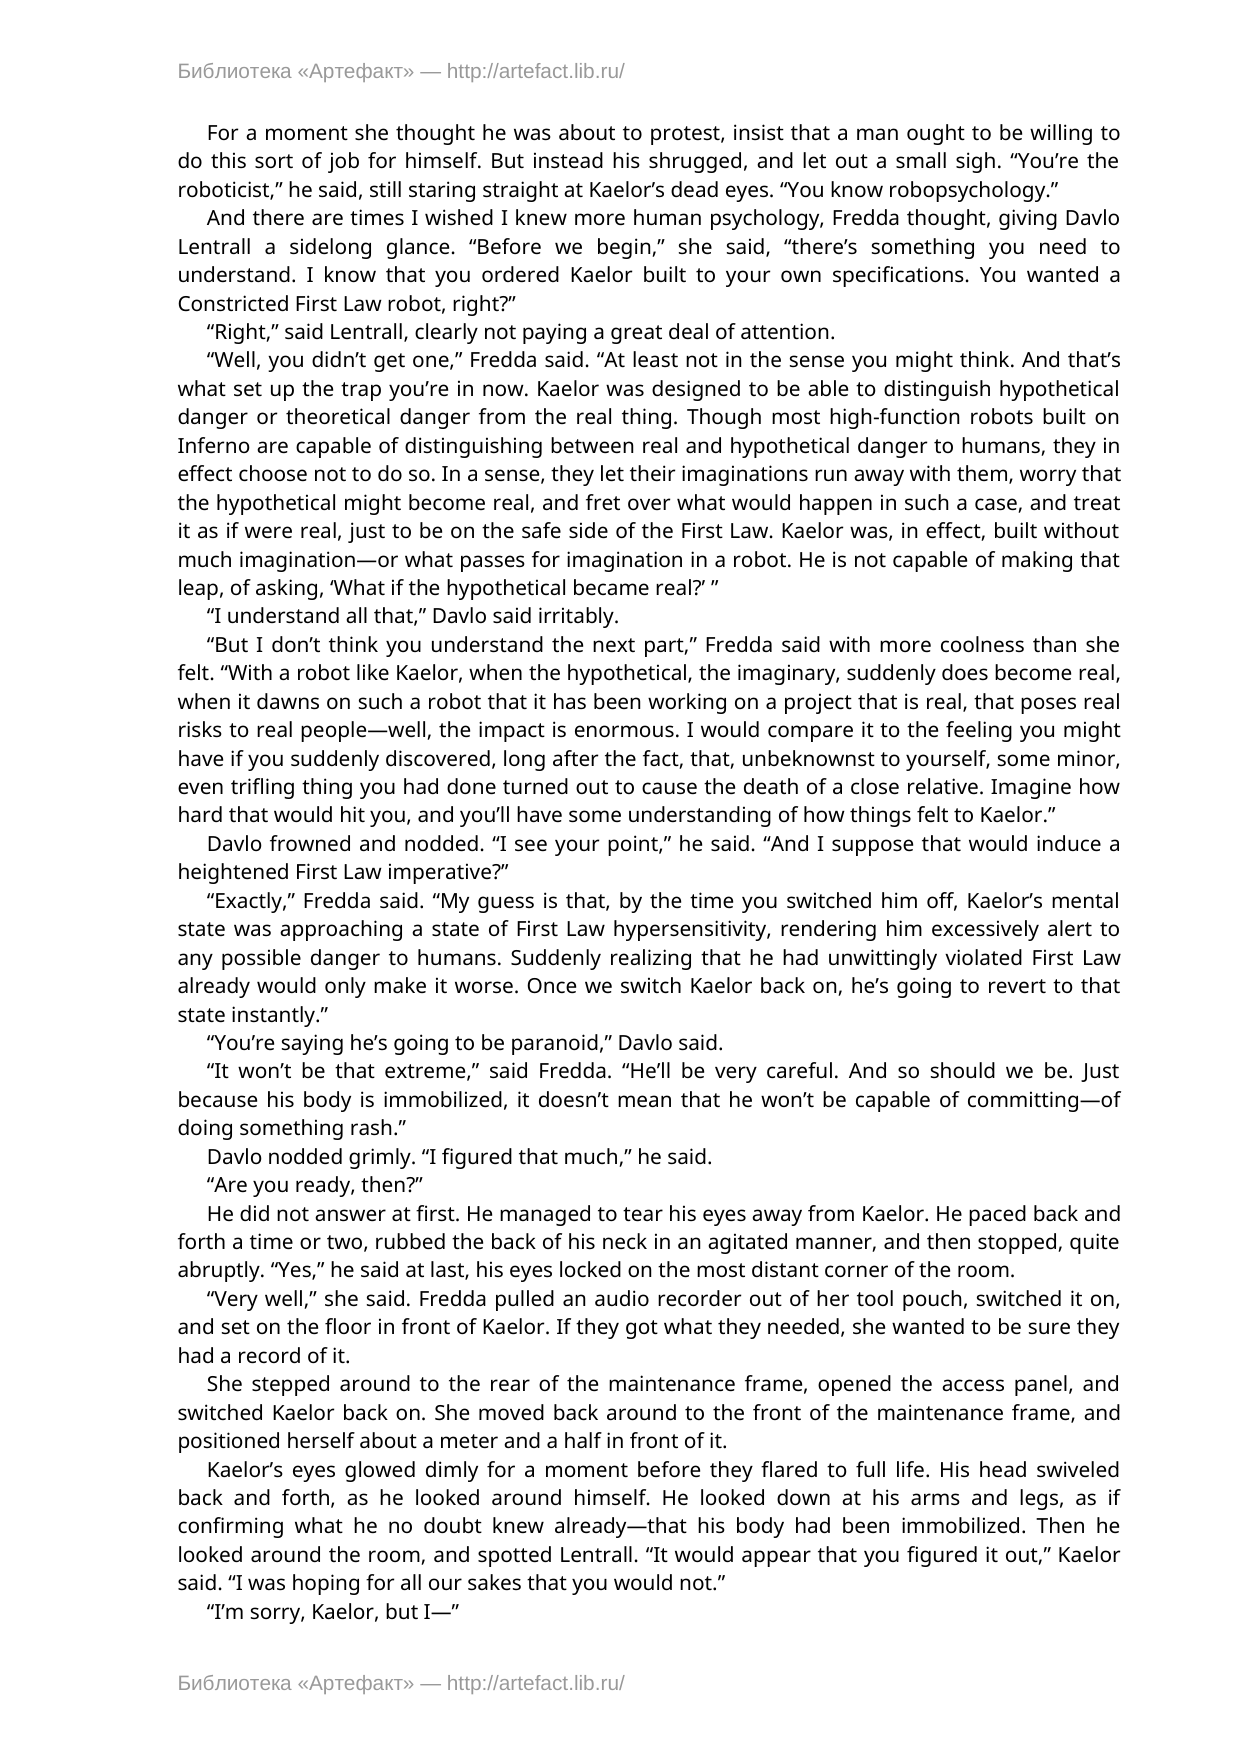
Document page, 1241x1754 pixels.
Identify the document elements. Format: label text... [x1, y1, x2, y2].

text Kaelor’s eyes glowed dimly for a moment before they flared to full life. His head swiveled back and forth, as he looked around himself. He looked down at his arms and legs, as if confirming what he no doubt knew already—that his body had been immobilized. Then he looked around the room, and spotted Lentrall. “It would appear that you figured it out,” Kaelor said. “I was hoping for all our sakes that you would not.” [177, 1455, 1122, 1597]
text He did not answer at first. He managed to tear his eyes away from Kaelor. He paced back and forth a time or two, rubbed the back of his neck in an agitated manner, and then stopped, quite abruptly. “Yes,” he said at last, his eyes locked on the most distant corner of the room. [177, 1199, 1122, 1284]
text “Right,” said Lentrall, clearly not paying a great deal of attention. [177, 317, 1122, 346]
text “I understand all that,” Davlo said irritably. [177, 602, 1122, 630]
text “But I don’t think you understand the next part,” Fredda said with more coolness than she felt. “With a robot like Kaelor, when the hypothetical, the imaginary, suddenly does become real, when it dawns on such a robot that it has been working on a project that is real, that poses real risks to real people—well, the impact is enormous. I would compare it to the feeling you might have if you suddenly discovered, long after the fact, that, unbeknownst to yourself, some minor, even trifling thing you had done turned out to cause the death of a close relative. Imagine how hard that would hit you, and you’ll have some understanding of how things felt to Kaelor.” [177, 630, 1122, 829]
text “I’m sorry, Kaelor, but I—” [177, 1597, 1122, 1625]
text “Are you ready, then?” [177, 1170, 1122, 1199]
text “Well, you didn’t get one,” Fredda said. “At least not in the sense you might think. And that’s what set up the trap you’re in now. Kaelor was designed to be able to distinguish hypothetical danger or theoretical danger from the real thing. Though most high-function robots built on Inferno are capable of distinguishing between real and hypothetical danger to humans, they in effect choose not to do so. In a sense, they let their imaginations run away with them, worry that the hypothetical might become real, and fret over what would happen in such a case, and treat it as if were real, just to be on the safe side of the First Law. Kaelor was, in effect, built without much imagination—or what passes for imagination in a robot. He is not capable of making that leap, of asking, ‘What if the hypothetical became real?’ ” [177, 346, 1122, 602]
text And there are times I wished I knew more human psychology, Fredda thought, giving Davlo Lentrall a sidelong glance. “Before we begin,” she said, “there’s something you need to understand. I know that you ordered Kaelor built to your own specifications. You wanted a Constricted First Law robot, right?” [177, 203, 1122, 317]
text “Exactly,” Fredda said. “My guess is that, by the time you switched him off, Kaelor’s mental state was approaching a state of First Law hypersensitivity, rendering him excessively alert to any possible danger to humans. Suddenly realizing that he had unwittingly violated First Law already would only make it worse. Once we switch Kaelor back on, he’s going to revert to that state instantly.” [177, 886, 1122, 1028]
text “Very well,” she said. Fredda pulled an audio recorder out of her tool pouch, switched it on, and set on the floor in front of Kaelor. If they got what they needed, she wanted to be sure they had a record of it. [177, 1284, 1122, 1369]
text “It won’t be that extreme,” said Fredda. “He’ll be very careful. And so should we be. Just because his body is immobilized, it doesn’t mean that he won’t be capable of committing—of doing something rash.” [177, 1057, 1122, 1142]
text Davlo nodded grimly. “I figured that much,” he said. [177, 1142, 1122, 1170]
text She stepped around to the rear of the maintenance frame, opened the access panel, and switched Kaelor back on. She moved back around to the front of the maintenance frame, and positioned herself about a meter and a half in front of it. [177, 1369, 1122, 1455]
text “You’re saying he’s going to be paranoid,” Davlo said. [177, 1028, 1122, 1057]
text For a moment she thought he was about to protest, insist that a man ought to be willing to do this sort of job for himself. But instead his shrugged, and let out a small sigh. “You’re the roboticist,” he said, still staring straight at Kaelor’s dead eyes. “You know robopsychology.” [177, 118, 1122, 203]
text Davlo frowned and nodded. “I see your point,” he said. “And I suppose that would induce a heightened First Law imperative?” [177, 829, 1122, 886]
